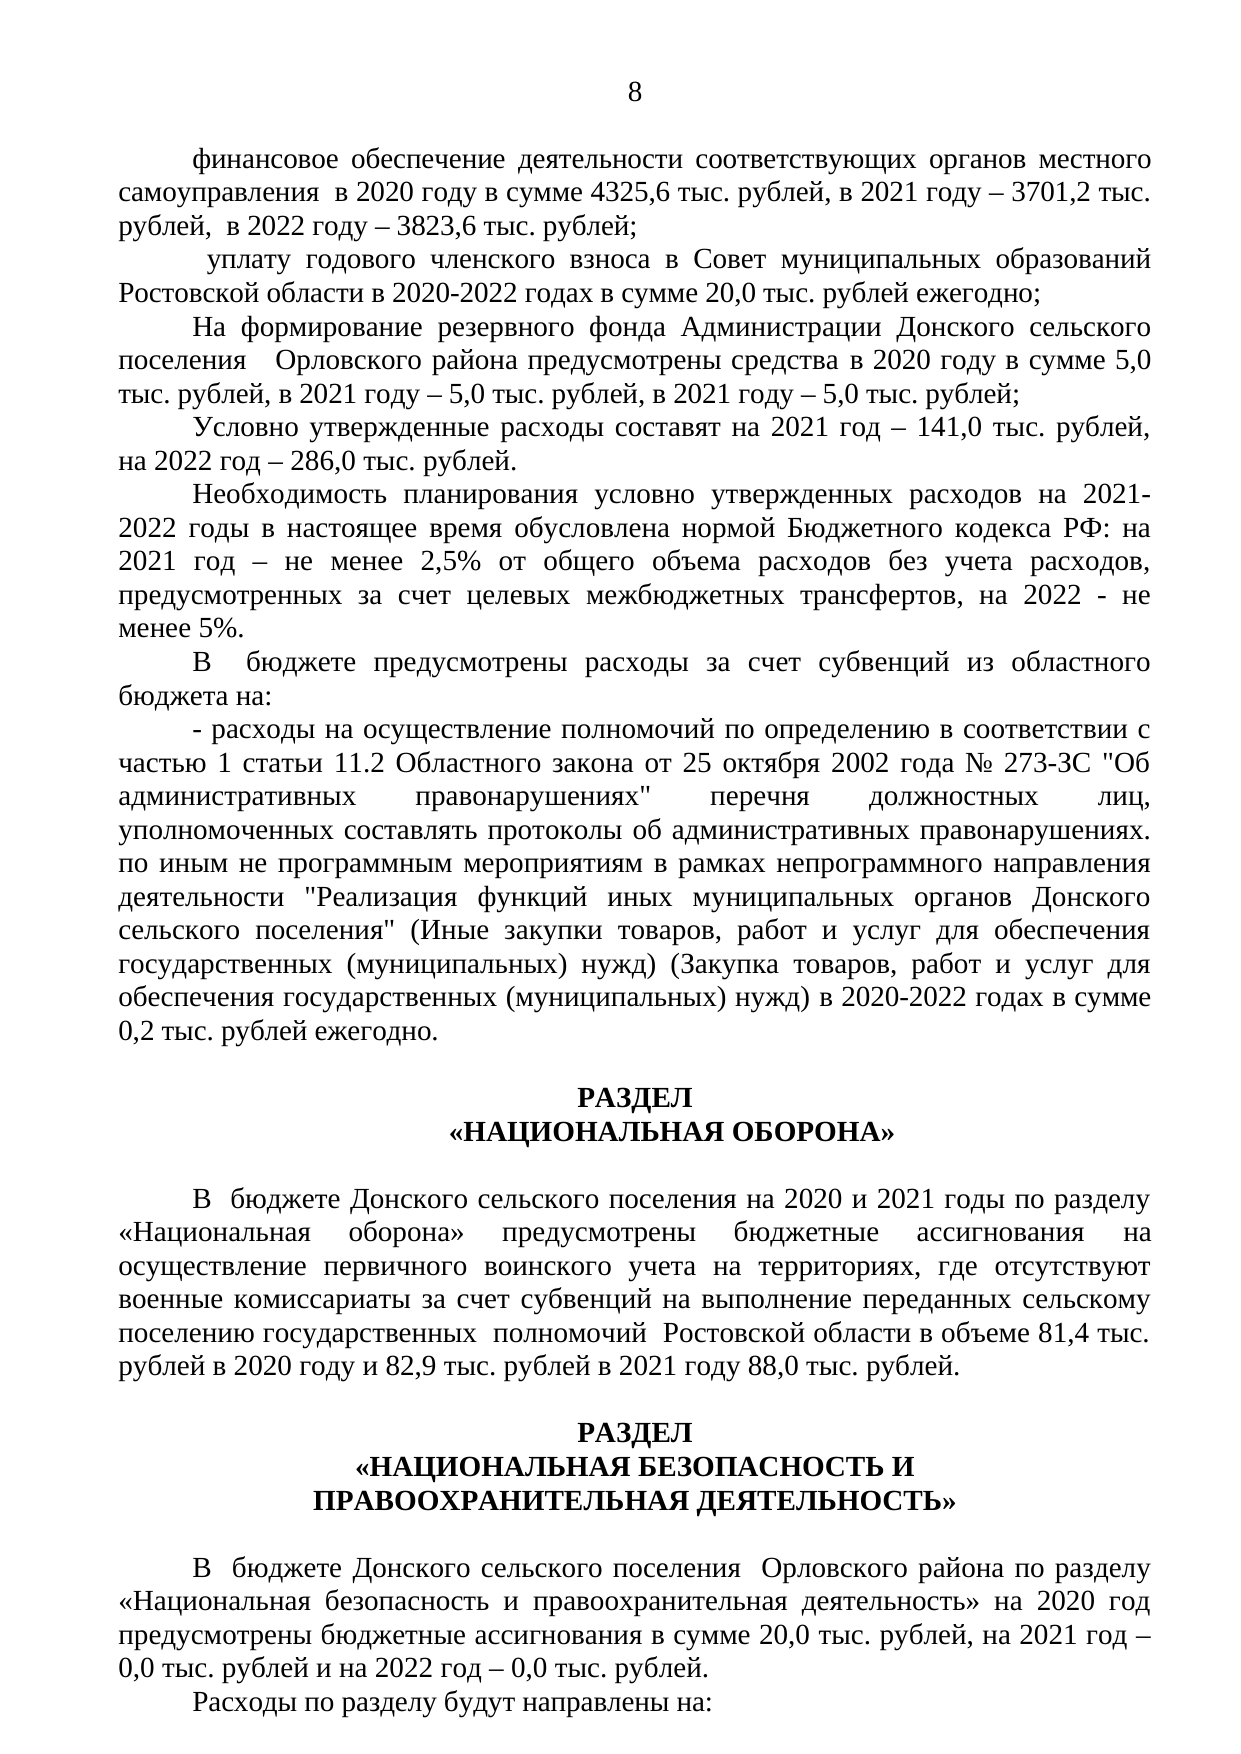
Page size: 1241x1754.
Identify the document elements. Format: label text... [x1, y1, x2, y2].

text На формирование резервного фонда Администрации Донского сельского поселения Орловского района предусмотрены средства в 2020 году в сумме 5,0 тыс. рублей, в 2021 году – 5,0 тыс. рублей, в 2021 году – 5,0 тыс. рублей; [118, 309, 1152, 409]
text В бюджете предусмотрены расходы за счет субвенций из областного бюджета на: [118, 644, 1152, 711]
text В бюджете Донского сельского поселения Орловского района по разделу «Национальная безопасность и правоохранительная деятельность» на 2020 год предусмотрены бюджетные ассигнования в сумме 20,0 тыс. рублей, на 2021 год – 0,0 тыс. рублей и на 2022 год – 0,0 тыс. рублей. [118, 1550, 1152, 1684]
text финансовое обеспечение деятельности соответствующих органов местного самоуправления в 2020 году в сумме 4325,6 тыс. рублей, в 2021 году – 3701,2 тыс. рублей, в 2022 году – 3823,6 тыс. рублей; [118, 141, 1152, 242]
text РАЗДЕЛ [118, 1416, 1152, 1449]
text В бюджете Донского сельского поселения на 2020 и 2021 годы по разделу «Национальная оборона» предусмотрены бюджетные ассигнования на осуществление первичного воинского учета на территориях, где отсутствуют военные комиссариаты за счет субвенций на выполнение переданных сельскому поселению государственных полномочий Ростовской области в объеме 81,4 тыс. рублей в 2020 году и 82,9 тыс. рублей в 2021 году 88,0 тыс. рублей. [118, 1181, 1152, 1382]
text Условно утвержденные расходы составят на 2021 год – 141,0 тыс. рублей, на 2022 год – 286,0 тыс. рублей. [118, 409, 1152, 476]
text Необходимость планирования условно утвержденных расходов на 2021-2022 годы в настоящее время обусловлена нормой Бюджетного кодекса РФ: на 2021 год – не менее 2,5% от общего объема расходов без учета расходов, предусмотренных за счет целевых межбюджетных трансфертов, на 2022 - не менее 5%. [118, 476, 1152, 644]
text «НАЦИОНАЛЬНАЯ ОБОРОНА» [118, 1114, 1152, 1147]
text ПРАВООХРАНИТЕЛЬНАЯ ДЕЯТЕЛЬНОСТЬ» [118, 1483, 1152, 1516]
text уплату годового членского взноса в Совет муниципальных образований Ростовской области в 2020-2022 годах в сумме 20,0 тыс. рублей ежегодно; [118, 242, 1152, 309]
text «НАЦИОНАЛЬНАЯ БЕЗОПАСНОСТЬ И [118, 1449, 1152, 1483]
text - расходы на осуществление полномочий по определению в соответствии с частью 1 статьи 11.2 Областного закона от 25 октября 2002 года № 273-ЗС "Об административных правонарушениях" перечня должностных лиц, уполномоченных составлять протоколы об административных правонарушениях. по иным не программным мероприятиям в рамках непрограммного направления деятельности "Реализация функций иных муниципальных органов Донского сельского поселения" (Иные закупки товаров, работ и услуг для обеспечения государственных (муниципальных) нужд) (Закупка товаров, работ и услуг для обеспечения государственных (муниципальных) нужд) в 2020-2022 годах в сумме 0,2 тыс. рублей ежегодно. [118, 711, 1152, 1047]
text РАЗДЕЛ [118, 1080, 1152, 1114]
text Расходы по разделу будут направлены на: [118, 1684, 1152, 1717]
